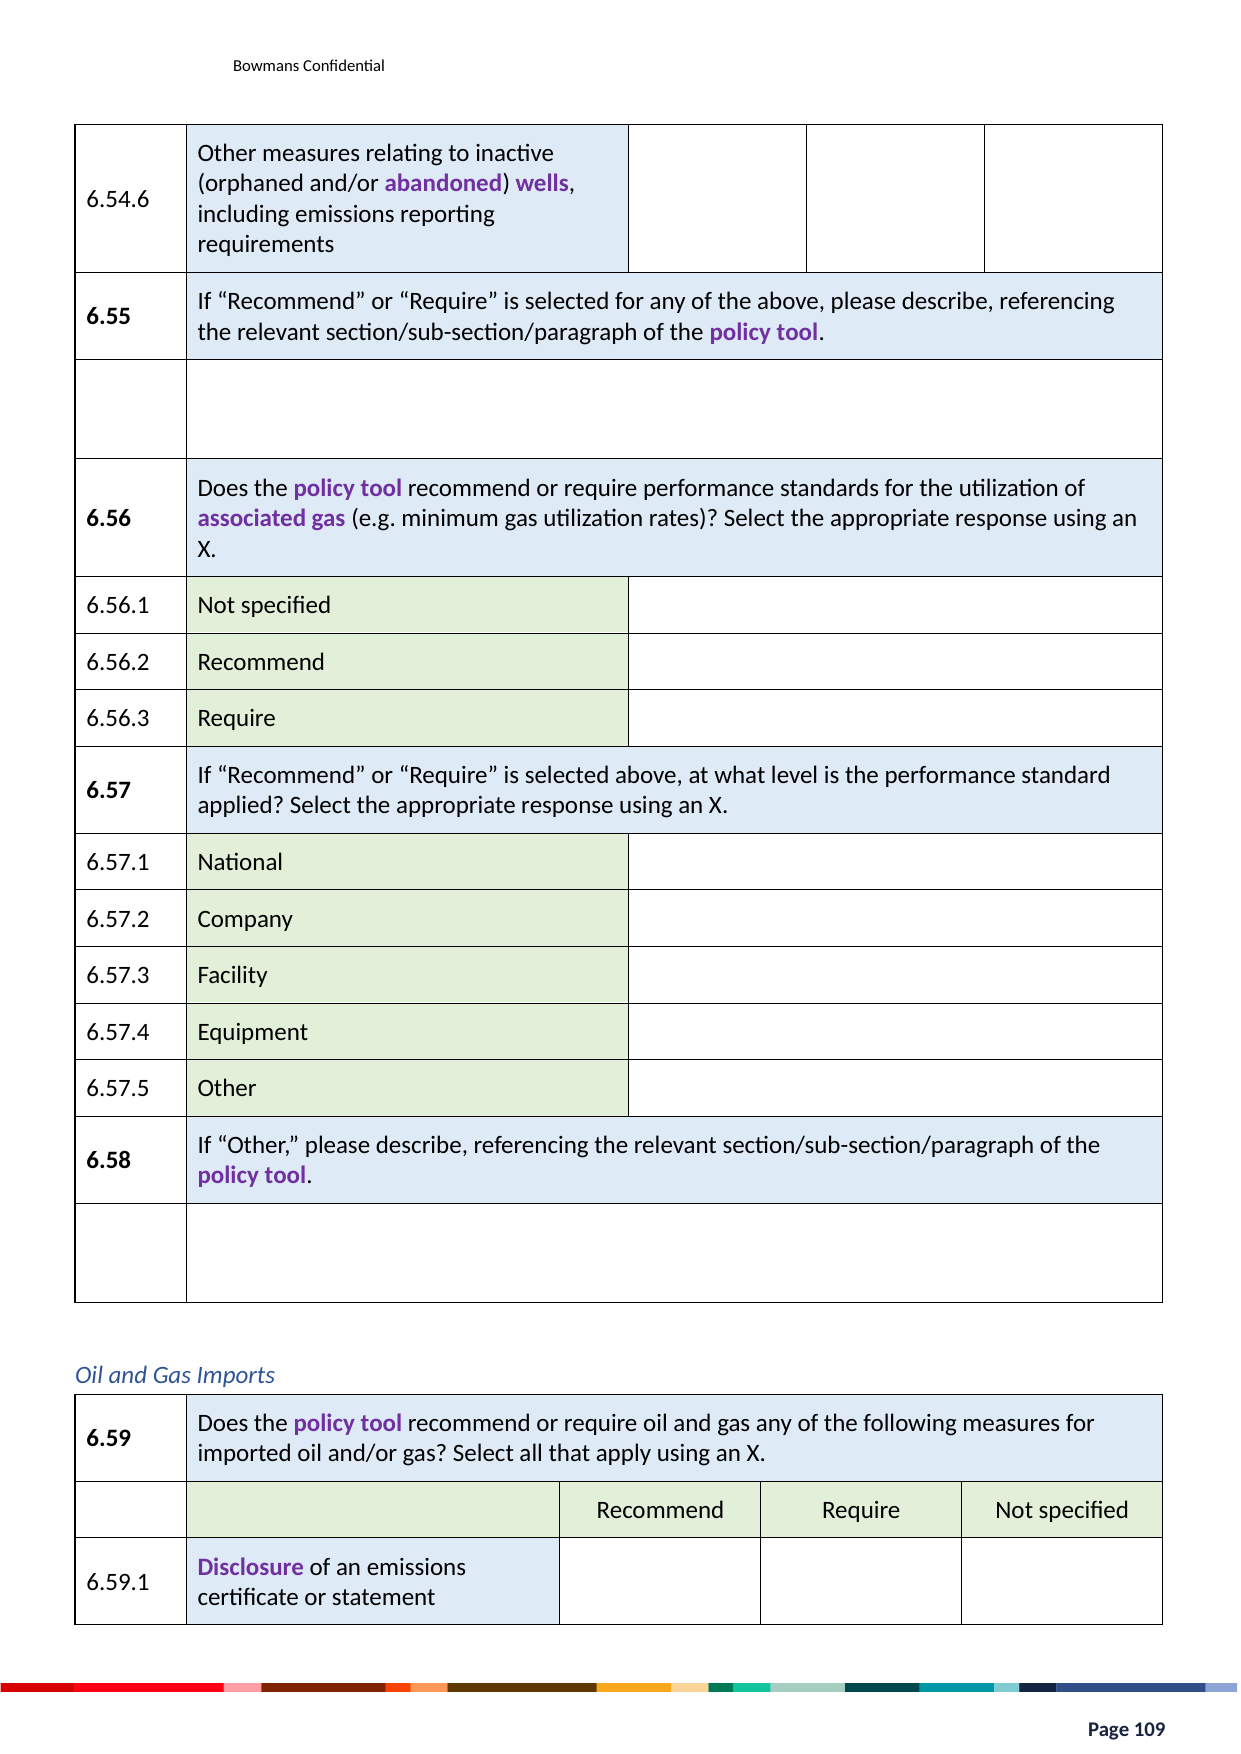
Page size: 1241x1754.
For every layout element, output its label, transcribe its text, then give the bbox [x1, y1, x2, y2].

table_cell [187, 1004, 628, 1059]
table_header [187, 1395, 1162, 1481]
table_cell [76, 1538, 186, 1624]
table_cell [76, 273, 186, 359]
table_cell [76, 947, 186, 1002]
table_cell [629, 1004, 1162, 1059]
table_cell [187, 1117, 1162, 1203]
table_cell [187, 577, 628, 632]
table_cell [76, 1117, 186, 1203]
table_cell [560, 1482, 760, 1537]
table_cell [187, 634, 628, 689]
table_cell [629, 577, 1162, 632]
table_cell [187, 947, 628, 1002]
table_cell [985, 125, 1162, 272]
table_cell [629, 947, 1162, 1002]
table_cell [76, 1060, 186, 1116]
picture [0, 1683, 1236, 1692]
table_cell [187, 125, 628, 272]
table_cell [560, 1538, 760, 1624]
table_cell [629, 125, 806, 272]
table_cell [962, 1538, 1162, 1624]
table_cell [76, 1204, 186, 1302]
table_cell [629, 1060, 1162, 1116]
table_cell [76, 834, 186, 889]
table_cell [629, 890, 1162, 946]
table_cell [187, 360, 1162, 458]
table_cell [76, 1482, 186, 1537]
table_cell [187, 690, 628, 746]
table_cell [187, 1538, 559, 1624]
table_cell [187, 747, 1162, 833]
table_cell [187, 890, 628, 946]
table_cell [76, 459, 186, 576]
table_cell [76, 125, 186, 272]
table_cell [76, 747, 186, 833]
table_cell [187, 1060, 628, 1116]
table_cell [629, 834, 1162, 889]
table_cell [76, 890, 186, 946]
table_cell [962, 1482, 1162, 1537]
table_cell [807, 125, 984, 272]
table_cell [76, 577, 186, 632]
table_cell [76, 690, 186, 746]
subtitle Oil and Gas Imports [75, 1359, 1165, 1389]
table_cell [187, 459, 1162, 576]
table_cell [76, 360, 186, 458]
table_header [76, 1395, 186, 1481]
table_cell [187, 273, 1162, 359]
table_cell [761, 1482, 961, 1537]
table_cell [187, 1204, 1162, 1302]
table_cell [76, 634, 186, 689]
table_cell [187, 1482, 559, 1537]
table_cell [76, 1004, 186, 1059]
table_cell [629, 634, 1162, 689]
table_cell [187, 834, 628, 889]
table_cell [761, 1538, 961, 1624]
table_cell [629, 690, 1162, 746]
